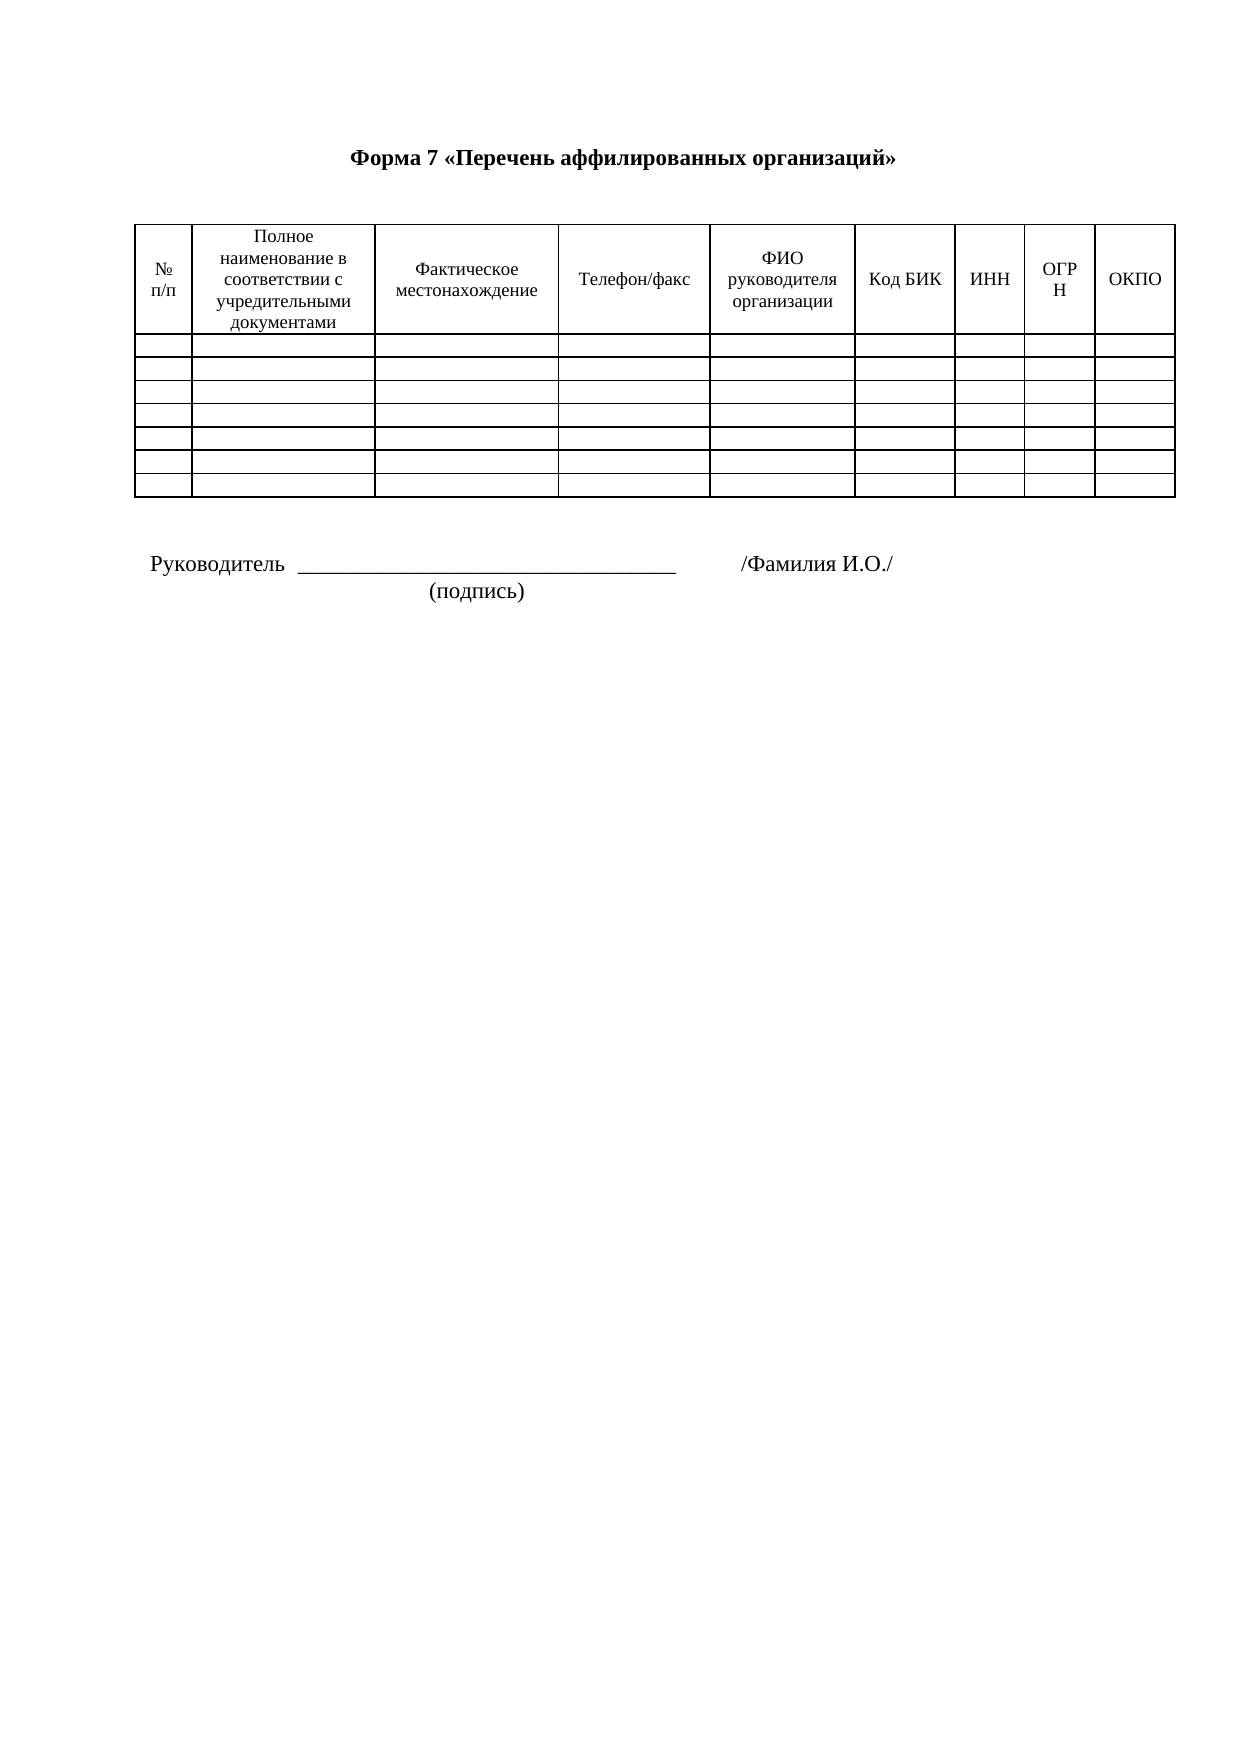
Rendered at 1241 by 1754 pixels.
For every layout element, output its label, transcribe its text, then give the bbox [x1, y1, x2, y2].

table_cell [956, 404, 1024, 426]
table_cell [1025, 381, 1094, 403]
text (подпись) [150, 577, 1152, 603]
table_cell [376, 404, 558, 426]
table_cell [376, 358, 558, 379]
table_cell [711, 451, 854, 473]
table_cell [856, 474, 954, 496]
table_cell [1096, 381, 1174, 403]
table_cell [1025, 451, 1094, 473]
table_cell [559, 474, 709, 496]
table_cell [136, 428, 191, 449]
table_cell [711, 358, 854, 379]
table_cell [559, 451, 709, 473]
table_cell [376, 381, 558, 403]
table_cell [193, 335, 374, 356]
table_cell [711, 381, 854, 403]
table_cell [136, 335, 191, 356]
table_cell [1025, 474, 1094, 496]
table_cell [1096, 404, 1174, 426]
table_header ОГРН [1025, 225, 1094, 333]
table_cell [711, 474, 854, 496]
table_cell [711, 404, 854, 426]
text Руководитель _________________________________ /Фамилия И.О./ [150, 550, 1152, 577]
table_cell [856, 451, 954, 473]
table_header Фактическое местонахождение [376, 225, 558, 333]
table_cell [956, 451, 1024, 473]
table_cell [711, 428, 854, 449]
table_header Полное наименование в соответствии с учредительными документами [193, 225, 374, 333]
table_cell [956, 358, 1024, 379]
table_cell [956, 474, 1024, 496]
table_cell [376, 451, 558, 473]
table_cell [136, 451, 191, 473]
table_cell [193, 451, 374, 473]
table_cell [856, 358, 954, 379]
table_cell [193, 474, 374, 496]
table_cell [136, 474, 191, 496]
table_header Телефон/факс [559, 225, 709, 333]
table_header № п/п [136, 225, 191, 333]
table_cell [1025, 428, 1094, 449]
text Форма 7 «Перечень аффилированных организаций» [150, 144, 1152, 171]
table_cell [856, 335, 954, 356]
table_cell [559, 358, 709, 379]
table_header ФИО руководителя организации [711, 225, 854, 333]
table_cell [559, 404, 709, 426]
table_cell [1096, 358, 1174, 379]
table_cell [856, 381, 954, 403]
table_cell [193, 381, 374, 403]
table_cell [193, 428, 374, 449]
table_cell [1096, 335, 1174, 356]
table_cell [856, 428, 954, 449]
table_cell [1025, 335, 1094, 356]
table_cell [1025, 404, 1094, 426]
table_cell [136, 358, 191, 379]
table_cell [376, 335, 558, 356]
table_cell [956, 381, 1024, 403]
table_cell [856, 404, 954, 426]
table_cell [376, 428, 558, 449]
table_cell [136, 404, 191, 426]
table_cell [193, 404, 374, 426]
table_cell [1025, 358, 1094, 379]
table_cell [559, 335, 709, 356]
table_cell [376, 474, 558, 496]
table_header Код БИК [856, 225, 954, 333]
table_cell [1096, 474, 1174, 496]
table_cell [711, 335, 854, 356]
table_header ИНН [956, 225, 1024, 333]
table_cell [956, 335, 1024, 356]
table_cell [1096, 428, 1174, 449]
table_cell [136, 381, 191, 403]
table_header ОКПО [1096, 225, 1174, 333]
table_cell [193, 358, 374, 379]
table_cell [559, 428, 709, 449]
table_cell [559, 381, 709, 403]
table_cell [956, 428, 1024, 449]
table_cell [1096, 451, 1174, 473]
